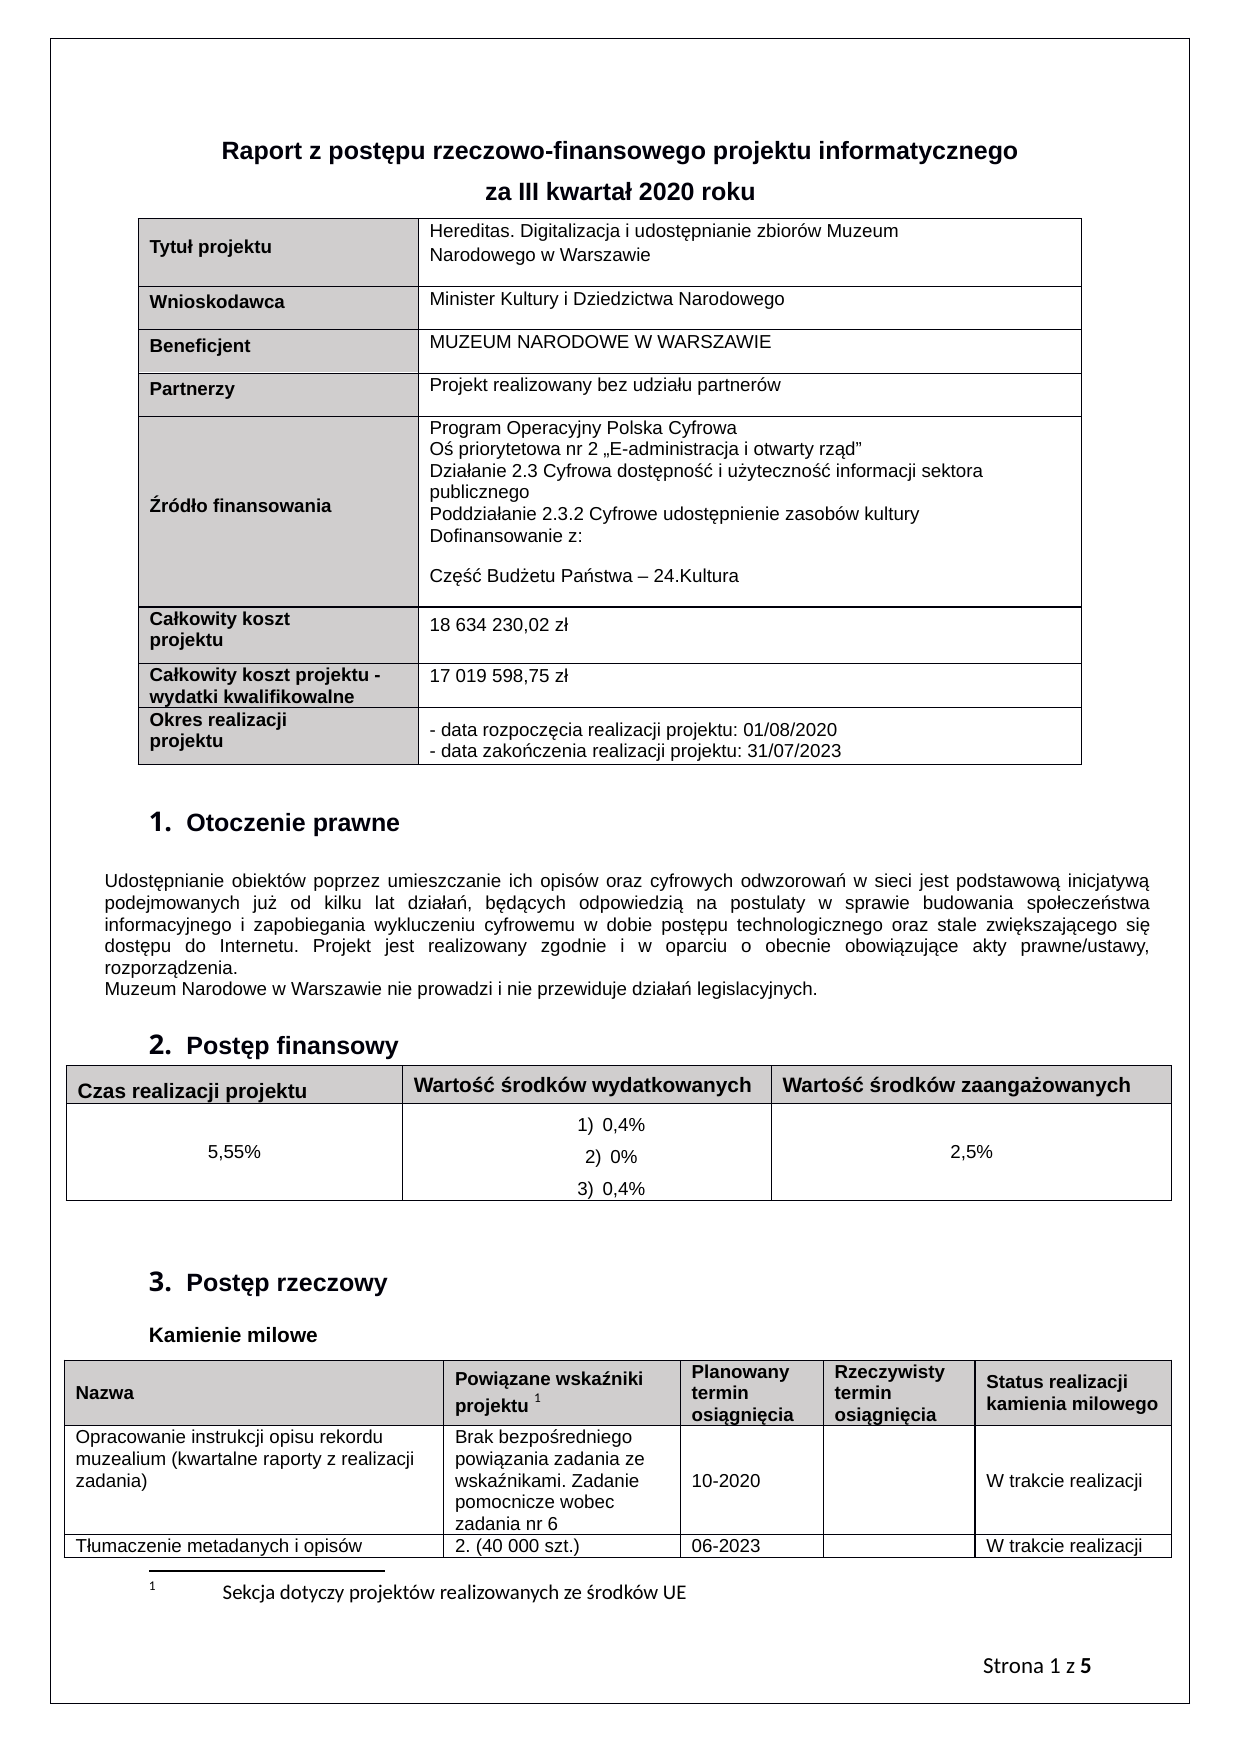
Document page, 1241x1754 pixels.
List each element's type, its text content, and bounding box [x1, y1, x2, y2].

text Udostępnianie obiektów poprzez umieszczanie ich opisów oraz cyfrowych odwzorowań w sieci jest podstawową inicjatywą podejmowanych już od kilku lat działań, będących odpowiedzią na postulaty w sprawie budowania społeczeństwa informacyjnego i zapobiegania wykluczeniu cyfrowemu w dobie postępu technologicznego oraz stale zwiększającego się dostępu do Internetu. Projekt jest realizowany zgodnie i w oparciu o obecnie obowiązujące akty prawne/ustawy, rozporządzenia. [104, 870, 1151, 978]
table_cell - data rozpoczęcia realizacji projektu: 01/08/2020 - data zakończenia realizacji projektu: 31/07/2023 [419, 708, 1081, 764]
table_header Czas realizacji projektu [67, 1066, 402, 1103]
table_cell Partnerzy [139, 374, 418, 416]
table_cell W trakcie realizacji [976, 1426, 1171, 1534]
table_header Rzeczywisty termin osiągnięcia [824, 1361, 974, 1425]
table_header Wartość środków wydatkowanych [403, 1066, 771, 1103]
table_cell 10-2020 [681, 1426, 823, 1534]
table_header Status realizacji kamienia milowego [976, 1361, 1171, 1425]
text Muzeum Narodowe w Warszawie nie prowadzi i nie przewiduje działań legislacyjnych. [104, 978, 1151, 1000]
subtitle Postęp rzeczowy [149, 1262, 1092, 1299]
table_cell Projekt realizowany bez udziału partnerów [419, 374, 1081, 416]
table_cell 18 634 230,02 zł [419, 608, 1081, 663]
subtitle Postęp finansowy [149, 1025, 1092, 1062]
text Kamienie milowe [149, 1323, 1092, 1347]
table_cell Okres realizacji projektu [139, 708, 418, 764]
subtitle za III kwartał 2020 roku [149, 177, 1092, 206]
table_header Nazwa [65, 1361, 443, 1425]
table_cell Całkowity koszt projektu - wydatki kwalifikowalne [139, 664, 418, 707]
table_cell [65, 1535, 443, 1557]
table_cell 5,55% [67, 1104, 402, 1200]
subtitle Raport z postępu rzeczowo-finansowego projektu informatycznego [149, 136, 1092, 164]
table_cell Opracowanie instrukcji opisu rekordu muzealium (kwartalne raporty z realizacji zadania) [65, 1426, 443, 1534]
table_cell [824, 1426, 974, 1534]
table_cell 17 019 598,75 zł [419, 664, 1081, 707]
table_cell 0,4% 0% 0,4% [403, 1104, 771, 1200]
table_cell Program Operacyjny Polska Cyfrowa Oś priorytetowa nr 2 „E-administracja i otwarty rząd” Działanie 2.3 Cyfrowa dostępność i użyteczność informacji sektora publicznego Poddziałanie 2.3.2 Cyfrowe udostępnienie zasobów kultury Dofinansowanie z: Część Budżetu Państwa – 24.Kultura [419, 417, 1081, 606]
table_cell Całkowity koszt projektu [139, 608, 418, 663]
table_cell 2. (40 000 szt.) [444, 1535, 680, 1557]
table_cell MUZEUM NARODOWE W WARSZAWIE [419, 330, 1081, 372]
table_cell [976, 1535, 1171, 1557]
table_header Powiązane wskaźniki projektu [444, 1361, 680, 1425]
table_header Planowany termin osiągnięcia [681, 1361, 823, 1425]
subtitle Otoczenie prawne [149, 802, 1062, 839]
table_header Hereditas. Digitalizacja i udostępnianie zbiorów Muzeum Narodowego w Warszawie [419, 219, 1081, 286]
table_cell Źródło finansowania [139, 417, 418, 606]
table_cell 2,5% [772, 1104, 1171, 1200]
table_cell Brak bezpośredniego powiązania zadania ze wskaźnikami. Zadanie pomocnicze wobec zadania nr 6 [444, 1426, 680, 1534]
table_cell [824, 1535, 974, 1557]
table_cell Wnioskodawca [139, 287, 418, 329]
table_cell Minister Kultury i Dziedzictwa Narodowego [419, 287, 1081, 329]
table_cell 06-2023 [681, 1535, 823, 1557]
table_header Wartość środków zaangażowanych [772, 1066, 1171, 1103]
table_header Tytuł projektu [139, 219, 418, 286]
table_cell Beneficjent [139, 330, 418, 372]
